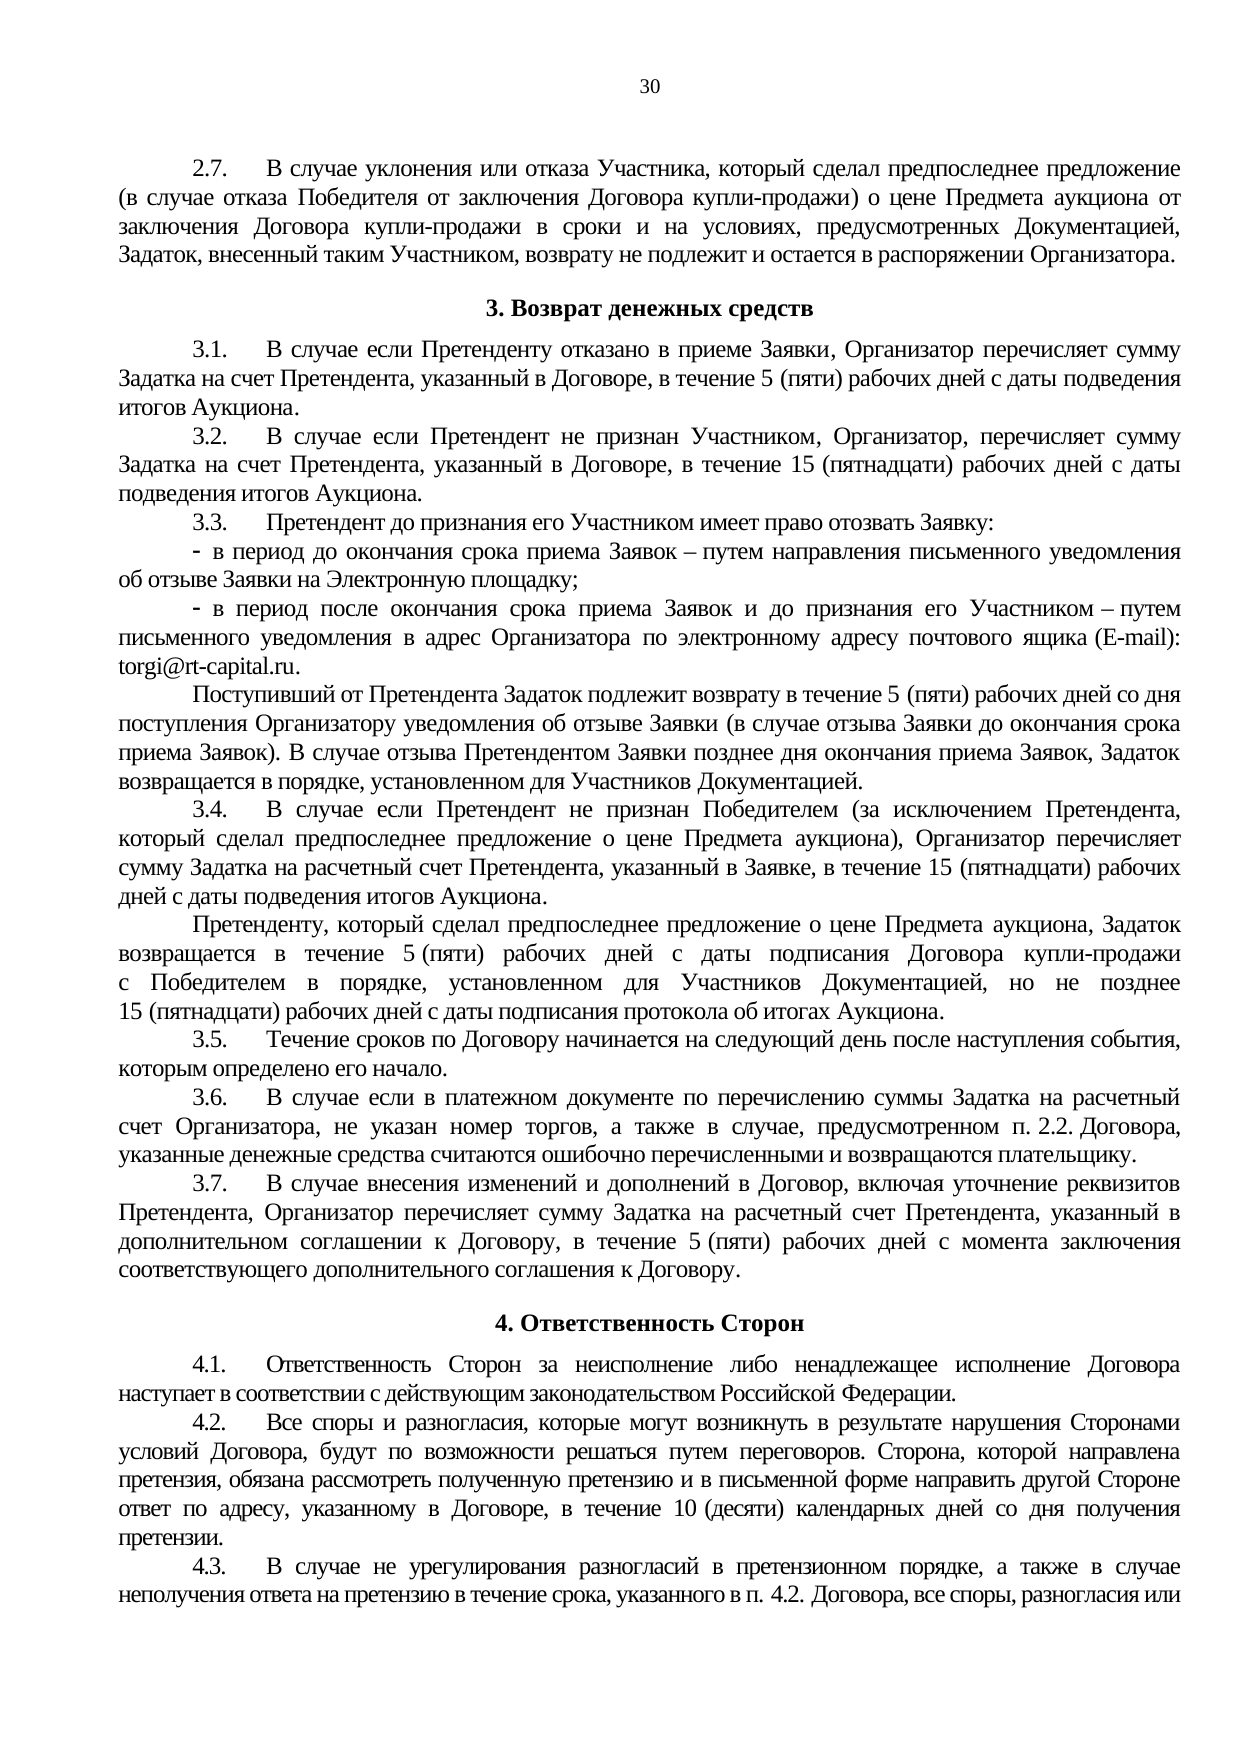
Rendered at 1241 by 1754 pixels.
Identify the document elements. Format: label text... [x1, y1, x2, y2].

text Поступивший от Претендента Задаток подлежит возврату в течение 5 (пяти) рабочих дней со дня поступления Организатору уведомления об отзыве Заявки (в случае отзыва Заявки до окончания срока приема Заявок). В случае отзыва Претендентом Заявки позднее дня окончания приема Заявок, Задаток возвращается в порядке, установленном для Участников Документацией. [118, 679, 1181, 794]
list Все споры и разногласия, которые могут возникнуть в результате нарушения Сторонами условий Договора, будут по возможности решаться путем переговоров. Сторона, которой направлена претензия, обязана рассмотреть полученную претензию и в письменной форме направить другой Стороне ответ по адресу, указанному в Договоре, в течение 10 (десяти) календарных дней со дня получения претензии. [118, 1407, 1181, 1551]
list В случае если Претендент не признан Победителем (за исключением Претендента, который сделал предпоследнее предложение о цене Предмета аукциона), Организатор перечисляет сумму Задатка на расчетный счет Претендента, указанный в Заявке, в течение 15 (пятнадцати) рабочих дней с даты подведения итогов Аукциона. [118, 794, 1181, 909]
list в период после окончания срока приема Заявок и до признания его Участником – путем письменного уведомления в адрес Организатора по электронному адресу почтового ящика (E-mail): torgi@rt-capital.ru. [118, 593, 1181, 679]
text Претенденту, который сделал предпоследнее предложение о цене Предмета аукциона, Задаток возвращается в течение 5 (пяти) рабочих дней с даты подписания Договора купли-продажи с Победителем в порядке, установленном для Участников Документацией, но не позднее 15 (пятнадцати) рабочих дней с даты подписания протокола об итогах Аукциона. [118, 909, 1181, 1024]
list В случае если в платежном документе по перечислению суммы Задатка на расчетный счет Организатора, не указан номер торгов, а также в случае, предусмотренном п. 2.2. Договора, указанные денежные средства считаются ошибочно перечисленными и возвращаются плательщику. [118, 1082, 1181, 1168]
list Течение сроков по Договору начинается на следующий день после наступления события, которым определено его начало. [118, 1024, 1181, 1082]
list В случае внесения изменений и дополнений в Договор, включая уточнение реквизитов Претендента, Организатор перечисляет сумму Задатка на расчетный счет Претендента, указанный в дополнительном соглашении к Договору, в течение 5 (пяти) рабочих дней с момента заключения соответствующего дополнительного соглашения к Договору. [118, 1168, 1181, 1283]
list Возврат денежных средств [118, 293, 1181, 322]
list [118, 1551, 1181, 1608]
list в период до окончания срока приема Заявок – путем направления письменного уведомления об отзыве Заявки на Электронную площадку; [118, 536, 1181, 593]
list В случае если Претендент не признан Участником, Организатор, перечисляет сумму Задатка на счет Претендента, указанный в Договоре, в течение 15 (пятнадцати) рабочих дней с даты подведения итогов Аукциона. [118, 421, 1181, 507]
list В случае уклонения или отказа Участника, который сделал предпоследнее предложение (в случае отказа Победителя от заключения Договора купли-продажи) о цене Предмета аукциона от заключения Договора купли-продажи в сроки и на условиях, предусмотренных Документацией, Задаток, внесенный таким Участником, возврату не подлежит и остается в распоряжении Организатора. [118, 153, 1181, 268]
list Ответственность Сторон [118, 1308, 1181, 1337]
list Претендент до признания его Участником имеет право отозвать Заявку: [118, 507, 1181, 536]
list В случае если Претенденту отказано в приеме Заявки, Организатор перечисляет сумму Задатка на счет Претендента, указанный в Договоре, в течение 5 (пяти) рабочих дней с даты подведения итогов Аукциона. [118, 334, 1181, 421]
list Ответственность Сторон за неисполнение либо ненадлежащее исполнение Договора наступает в соответствии с действующим законодательством Российской Федерации. [118, 1349, 1181, 1407]
